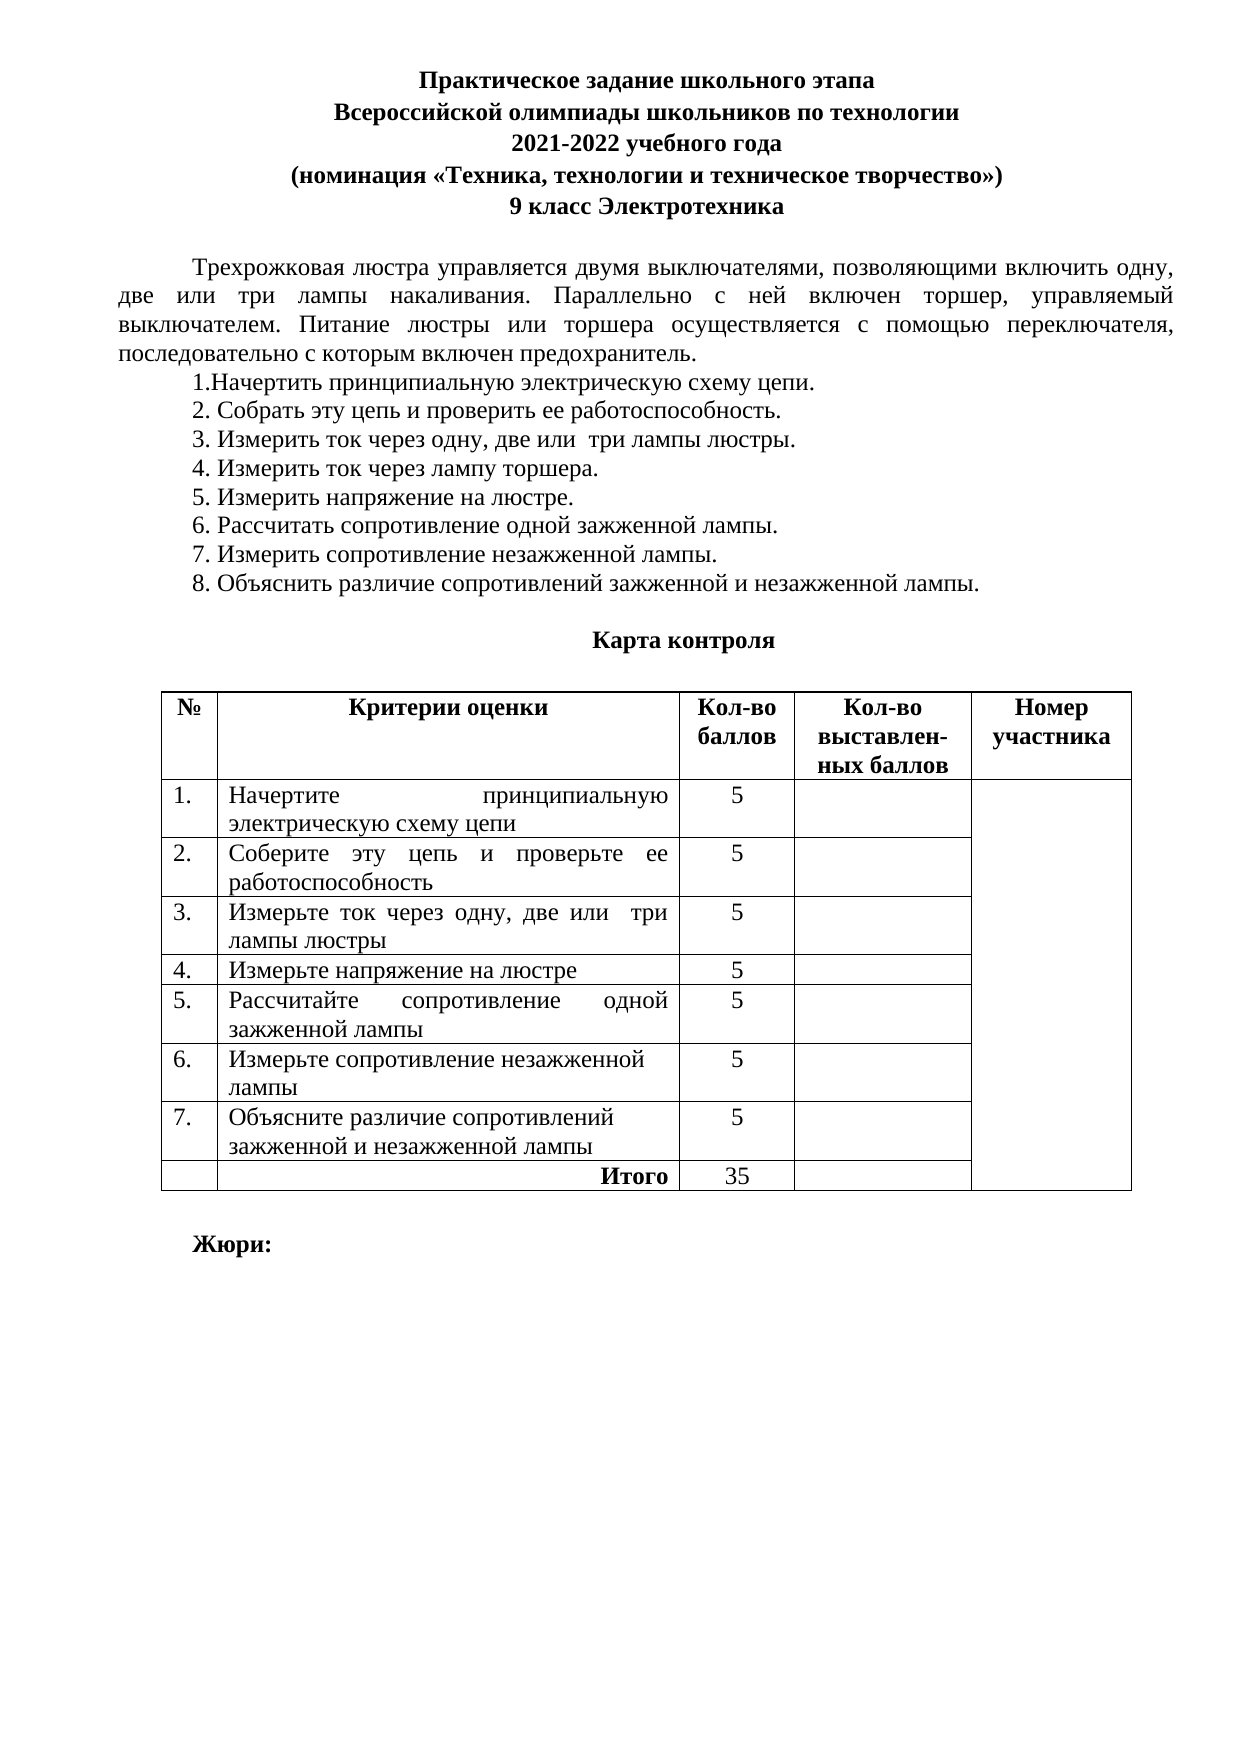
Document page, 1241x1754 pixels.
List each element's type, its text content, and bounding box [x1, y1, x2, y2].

table_header Кол-во выставлен- ных баллов [795, 693, 971, 779]
table_cell 5 [680, 955, 794, 984]
table_cell 7. [162, 1102, 217, 1160]
table_cell [795, 1102, 971, 1160]
table_cell 5 [680, 838, 794, 896]
table_cell [795, 985, 971, 1043]
table_cell [795, 897, 971, 954]
text Трехрожковая люстра управляется двумя выключателями, позволяющими включить одну, две или три лампы накаливания. Параллельно с ней включен торшер, управляемый выключателем. Питание люстры или торшера осуществляется с помощью переключателя, последовательно с которым включен предохранитель. [118, 252, 1175, 367]
table_header Критерии оценки [218, 693, 679, 779]
text 6. Рассчитать сопротивление одной зажженной лампы. [118, 510, 1175, 539]
text 7. Измерить сопротивление незажженной лампы. [118, 539, 1175, 568]
table_cell Измерьте сопротивление незажженной лампы [218, 1044, 679, 1101]
table_cell Итого [218, 1161, 679, 1189]
table_cell 5. [162, 985, 217, 1043]
table_cell 5 [680, 780, 794, 837]
text 2021-2022 учебного года [118, 128, 1175, 157]
table_cell [972, 780, 1131, 1189]
table_cell [795, 955, 971, 984]
text 3. Измерить ток через одну, две или три лампы люстры. [118, 424, 1175, 453]
table_cell 1. [162, 780, 217, 837]
table_cell 35 [680, 1161, 794, 1189]
text Практическое задание школьного этапа [118, 65, 1175, 94]
table_cell 6. [162, 1044, 217, 1101]
table_header № [162, 693, 217, 779]
table_cell Соберите эту цепь и проверьте ее работоспособность [218, 838, 679, 896]
table_cell [795, 1044, 971, 1101]
table_cell 4. [162, 955, 217, 984]
text (номинация «Техника, технологии и техническое творчество») [118, 160, 1175, 188]
text Всероссийской олимпиады школьников по технологии [118, 97, 1175, 125]
table_cell 5 [680, 1102, 794, 1160]
table_cell 3. [162, 897, 217, 954]
table_cell Рассчитайте сопротивление одной зажженной лампы [218, 985, 679, 1043]
table_header Кол-во баллов [680, 693, 794, 779]
text 9 класс Электротехника [118, 191, 1175, 220]
text 1.Начертить принципиальную электрическую схему цепи. [118, 367, 1175, 395]
table_cell 2. [162, 838, 217, 896]
text Карта контроля [118, 625, 1175, 654]
table_cell [795, 1161, 971, 1189]
table_cell 5 [680, 985, 794, 1043]
table_cell [795, 780, 971, 837]
text 2. Собрать эту цепь и проверить ее работоспособность. [118, 395, 1175, 424]
text 8. Объяснить различие сопротивлений зажженной и незажженной лампы. [118, 568, 1175, 597]
table_header Номер участника [972, 693, 1131, 779]
table_cell Измерьте ток через одну, две или три лампы люстры [218, 897, 679, 954]
table_cell 5 [680, 897, 794, 954]
table_cell Измерьте напряжение на люстре [218, 955, 679, 984]
table_cell Объясните различие сопротивлений зажженной и незажженной лампы [218, 1102, 679, 1160]
table_cell Начертите принципиальную электрическую схему цепи [218, 780, 679, 837]
table_cell [795, 838, 971, 896]
table_cell [162, 1161, 217, 1189]
text Жюри: [118, 1229, 1175, 1258]
table_cell 5 [680, 1044, 794, 1101]
text 5. Измерить напряжение на люстре. [118, 482, 1175, 510]
text 4. Измерить ток через лампу торшера. [118, 453, 1175, 482]
